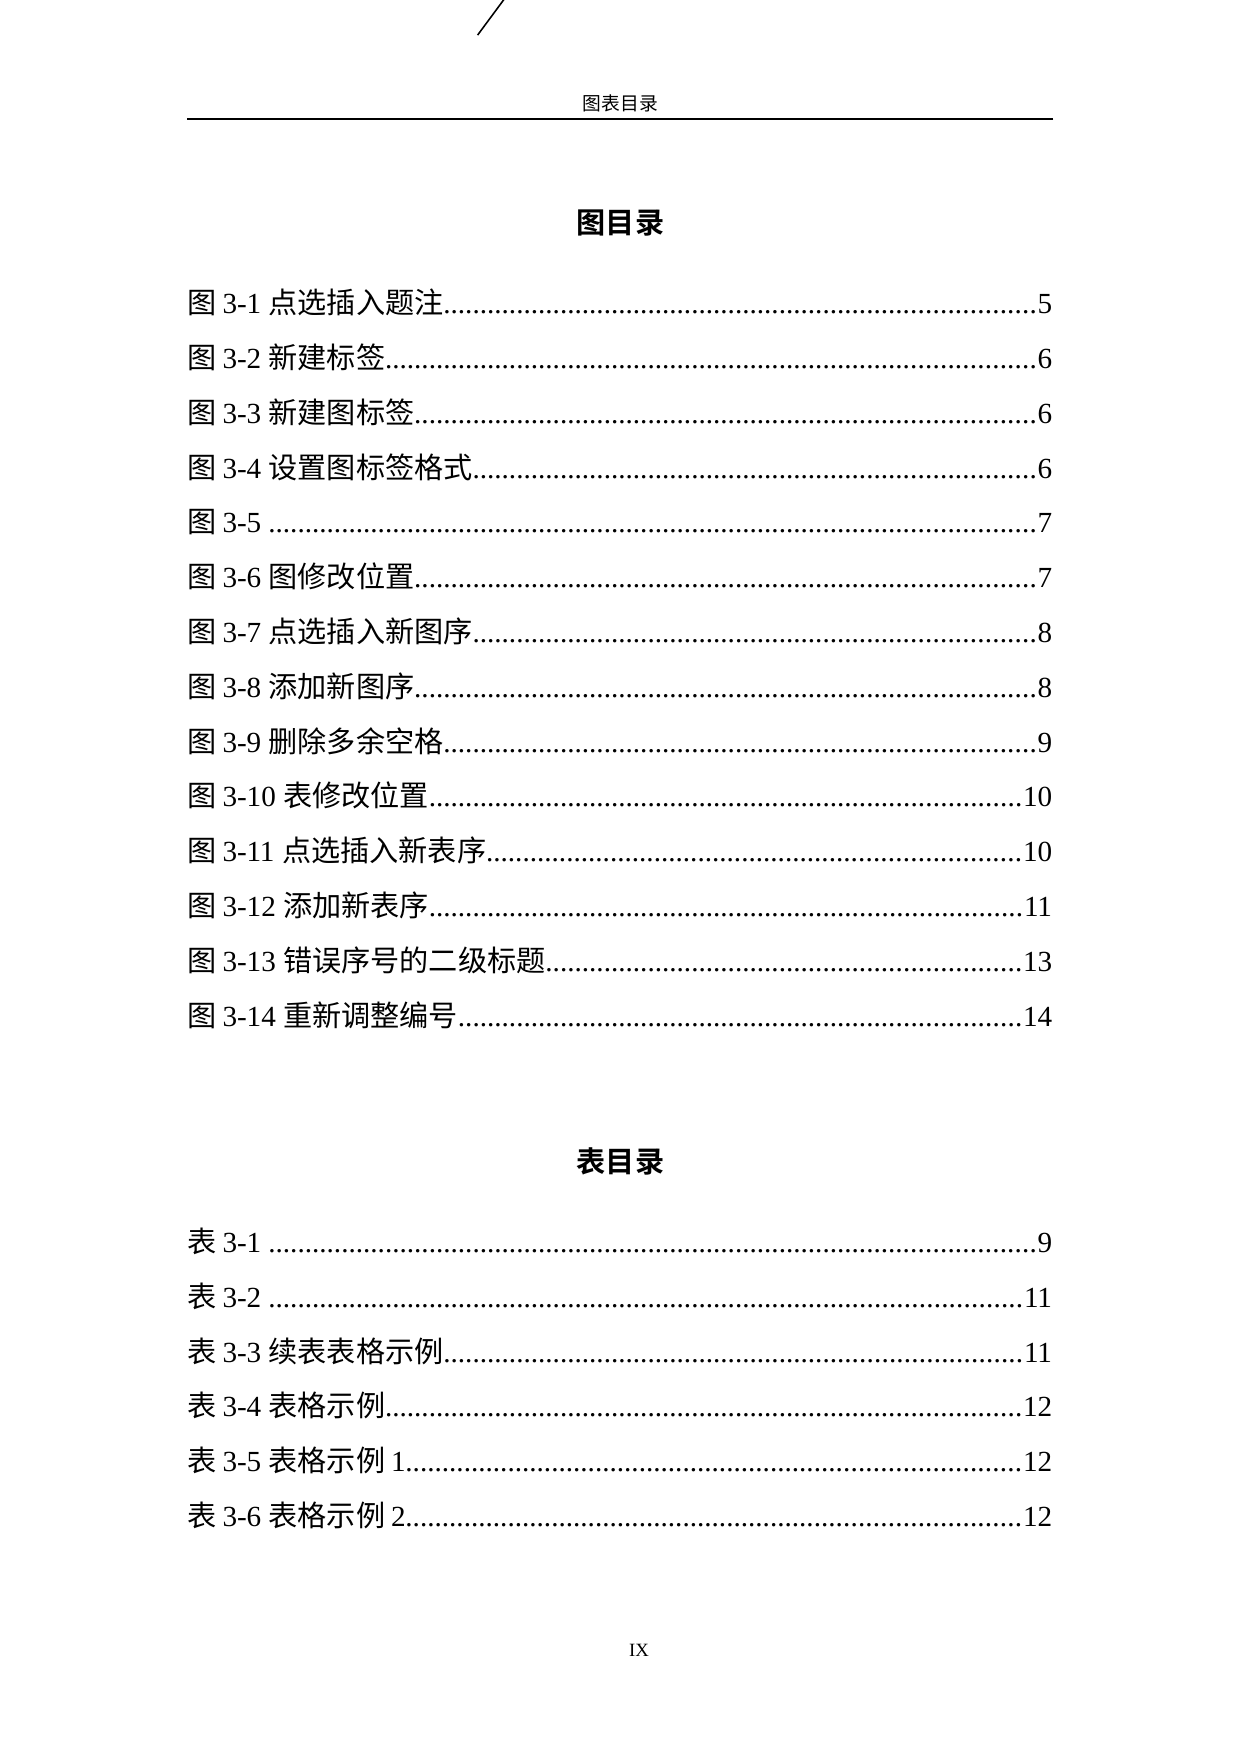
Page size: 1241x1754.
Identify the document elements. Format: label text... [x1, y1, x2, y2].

text 表3-6 表格示例2 12 [187, 1492, 1053, 1535]
text 图3-5 7 [187, 499, 1053, 541]
text 图3-10 表修改位置 10 [187, 773, 1053, 815]
text 表3-5 表格示例1 12 [187, 1438, 1053, 1480]
text 图3-6 图修改位置 7 [187, 554, 1053, 596]
text 表3-1 9 [187, 1218, 1053, 1261]
text 图目录 [187, 200, 1053, 242]
text 图3-12 添加新表序 11 [187, 882, 1053, 925]
text 图3-14 重新调整编号 14 [187, 992, 1053, 1034]
text 图3-2 新建标签 6 [187, 334, 1053, 377]
text 图3-7 点选插入新图序 8 [187, 608, 1053, 651]
text 表目录 [187, 1139, 1053, 1181]
text 表3-2 11 [187, 1273, 1053, 1316]
text 图3-4 设置图标签格式 6 [187, 444, 1053, 486]
text 表3-4 表格示例 12 [187, 1383, 1053, 1425]
text 图3-3 新建图标签 6 [187, 389, 1053, 432]
text 图3-9 删除多余空格 9 [187, 718, 1053, 760]
text 图3-13 错误序号的二级标题 13 [187, 937, 1053, 979]
text 图3-11 点选插入新表序 10 [187, 828, 1053, 870]
text 表3-3 续表表格示例 11 [187, 1328, 1053, 1370]
text 图3-1 点选插入题注 5 [187, 280, 1053, 322]
text 图3-8 添加新图序 8 [187, 663, 1053, 706]
